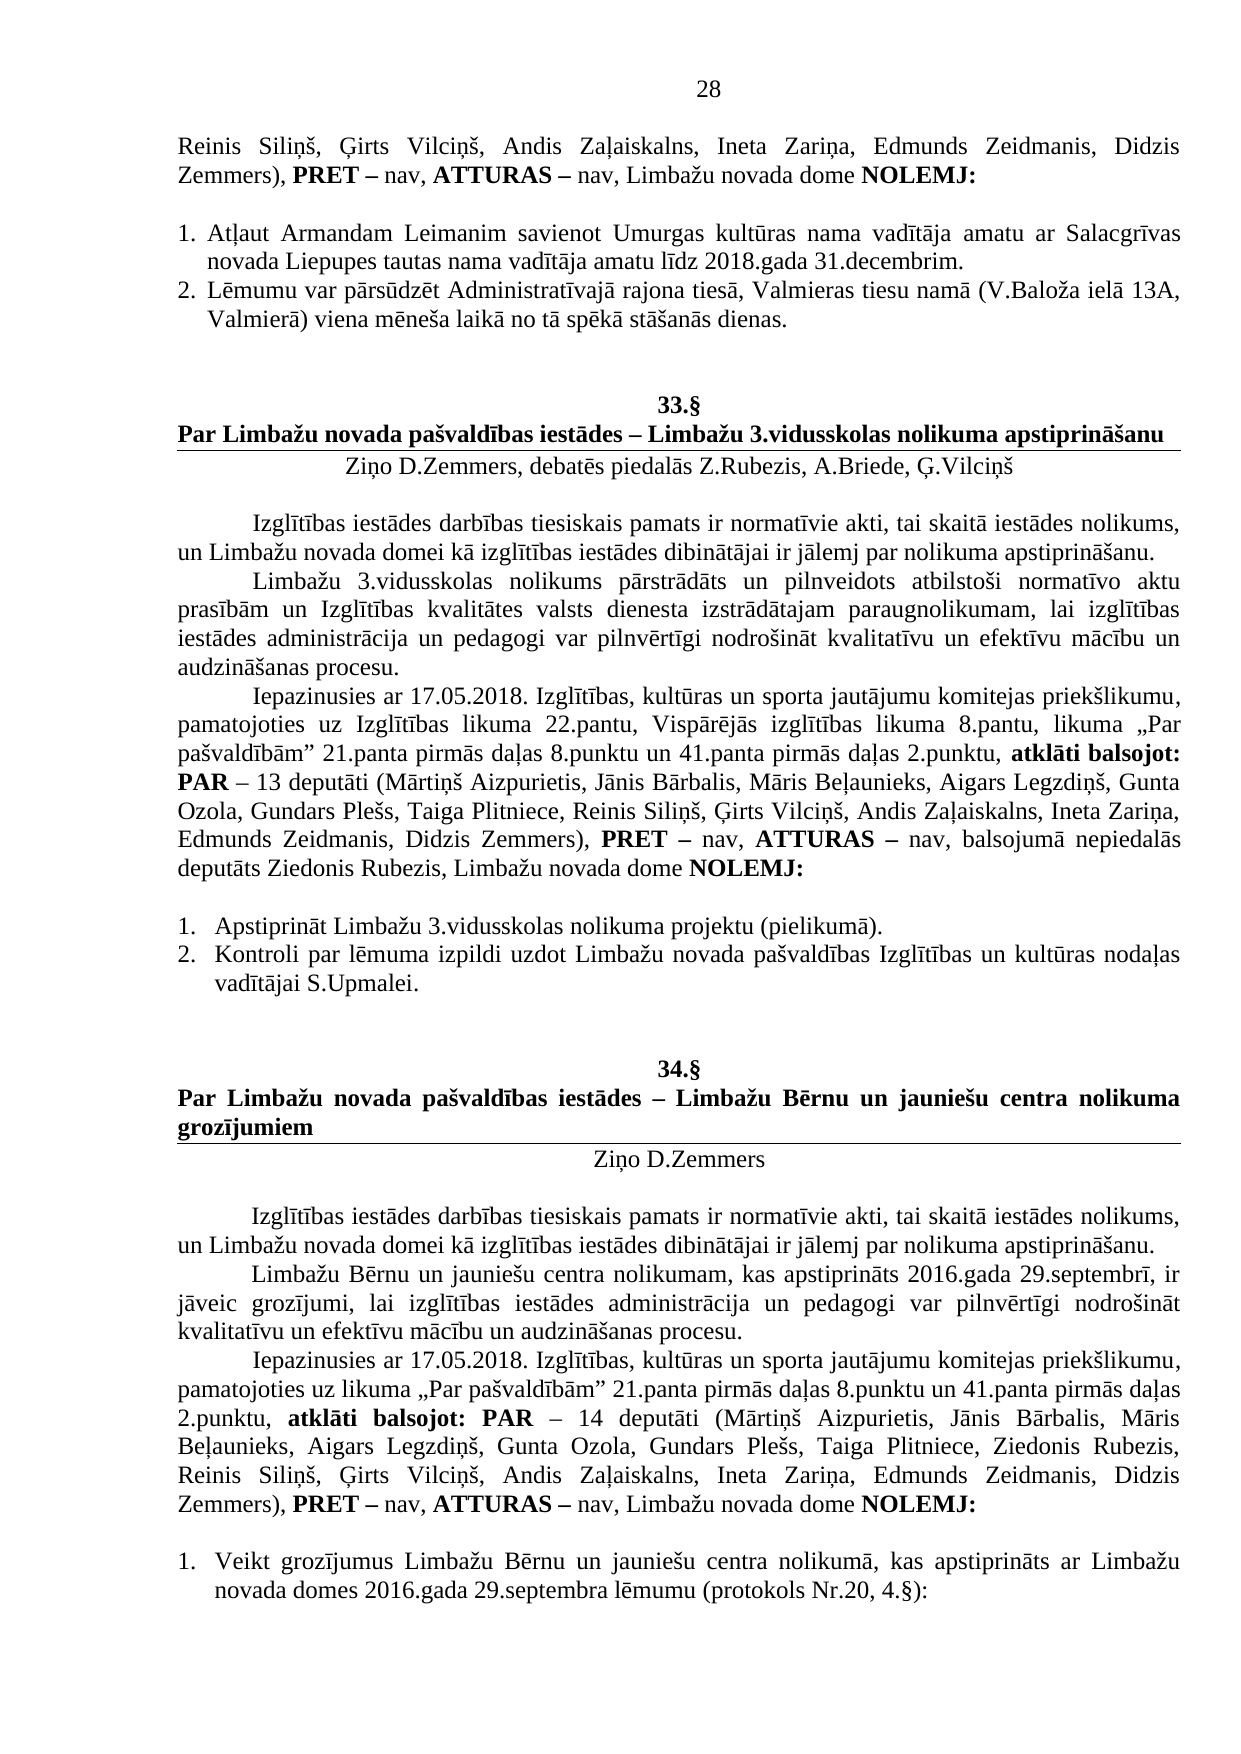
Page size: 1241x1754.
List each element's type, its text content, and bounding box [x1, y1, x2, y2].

text Izglītības iestādes darbības tiesiskais pamats ir normatīvie akti, tai skaitā iestādes nolikums, un Limbažu novada domei kā izglītības iestādes dibinātājai ir jālemj par nolikuma apstiprināšanu. [177, 1201, 1181, 1259]
text Limbažu 3.vidusskolas nolikums pārstrādāts un pilnveidots atbilstoši normatīvo aktu prasībām un Izglītības kvalitātes valsts dienesta izstrādātajam paraugnolikumam, lai izglītības iestādes administrācija un pedagogi var pilnvērtīgi nodrošināt kvalitatīvu un efektīvu mācību un audzināšanas procesu. [177, 566, 1181, 681]
text Iepazinusies ar 17.05.2018. Izglītības, kultūras un sporta jautājumu komitejas priekšlikumu, pamatojoties uz likuma „Par pašvaldībām” 21.panta pirmās daļas 8.punktu un 41.panta pirmās daļas 2.punktu, atklāti balsojot: PAR – 14 deputāti (Mārtiņš Aizpurietis, Jānis Bārbalis, Māris Beļaunieks, Aigars Legzdiņš, Gunta Ozola, Gundars Plešs, Taiga Plitniece, Ziedonis Rubezis, Reinis Siliņš, Ģirts Vilciņš, Andis Zaļaiskalns, Ineta Zariņa, Edmunds Zeidmanis, Didzis Zemmers), PRET – nav, ATTURAS – nav, Limbažu novada dome NOLEMJ: [177, 1345, 1181, 1518]
text 34.§ [177, 1054, 1181, 1083]
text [177, 131, 1181, 189]
text Izglītības iestādes darbības tiesiskais pamats ir normatīvie akti, tai skaitā iestādes nolikums, un Limbažu novada domei kā izglītības iestādes dibinātājai ir jālemj par nolikuma apstiprināšanu. [177, 508, 1181, 566]
text Limbažu Bērnu un jauniešu centra nolikumam, kas apstiprināts 2016.gada 29.septembrī, ir jāveic grozījumi, lai izglītības iestādes administrācija un pedagogi var pilnvērtīgi nodrošināt kvalitatīvu un efektīvu mācību un audzināšanas procesu. [177, 1259, 1181, 1345]
list Apstiprināt Limbažu 3.vidusskolas nolikuma projektu (pielikumā). [177, 911, 1181, 939]
list Veikt grozījumus Limbažu Bērnu un jauniešu centra nolikumā, kas apstiprināts ar Limbažu novada domes 2016.gada 29.septembra lēmumu (protokols Nr.20, 4.§): [177, 1546, 1181, 1604]
text Ziņo D.Zemmers, debatēs piedalās Z.Rubezis, A.Briede, Ģ.Vilciņš [177, 451, 1181, 479]
text Ziņo D.Zemmers [177, 1144, 1181, 1173]
list Lēmumu var pārsūdzēt Administratīvajā rajona tiesā, Valmieras tiesu namā (V.Baloža ielā 13A, Valmierā) viena mēneša laikā no tā spēkā stāšanās dienas. [177, 275, 1181, 333]
text Iepazinusies ar 17.05.2018. Izglītības, kultūras un sporta jautājumu komitejas priekšlikumu, pamatojoties uz Izglītības likuma 22.pantu, Vispārējās izglītības likuma 8.pantu, likuma „Par pašvaldībām” 21.panta pirmās daļas 8.punktu un 41.panta pirmās daļas 2.punktu, atklāti balsojot: PAR – 13 deputāti (Mārtiņš Aizpurietis, Jānis Bārbalis, Māris Beļaunieks, Aigars Legzdiņš, Gunta Ozola, Gundars Plešs, Taiga Plitniece, Reinis Siliņš, Ģirts Vilciņš, Andis Zaļaiskalns, Ineta Zariņa, Edmunds Zeidmanis, Didzis Zemmers), PRET – nav, ATTURAS – nav, balsojumā nepiedalās deputāts Ziedonis Rubezis, Limbažu novada dome NOLEMJ: [177, 681, 1181, 882]
text 33.§ [177, 390, 1181, 419]
list Atļaut Armandam Leimanim savienot Umurgas kultūras nama vadītāja amatu ar Salacgrīvas novada Liepupes tautas nama vadītāja amatu līdz 2018.gada 31.decembrim. [177, 218, 1181, 275]
text Par Limbažu novada pašvaldības iestādes – Limbažu Bērnu un jauniešu centra nolikuma grozījumiem [177, 1083, 1181, 1143]
list Kontroli par lēmuma izpildi uzdot Limbažu novada pašvaldības Izglītības un kultūras nodaļas vadītājai S.Upmalei. [177, 939, 1181, 997]
text Par Limbažu novada pašvaldības iestādes – Limbažu 3.vidusskolas nolikuma apstiprināšanu [177, 419, 1181, 450]
